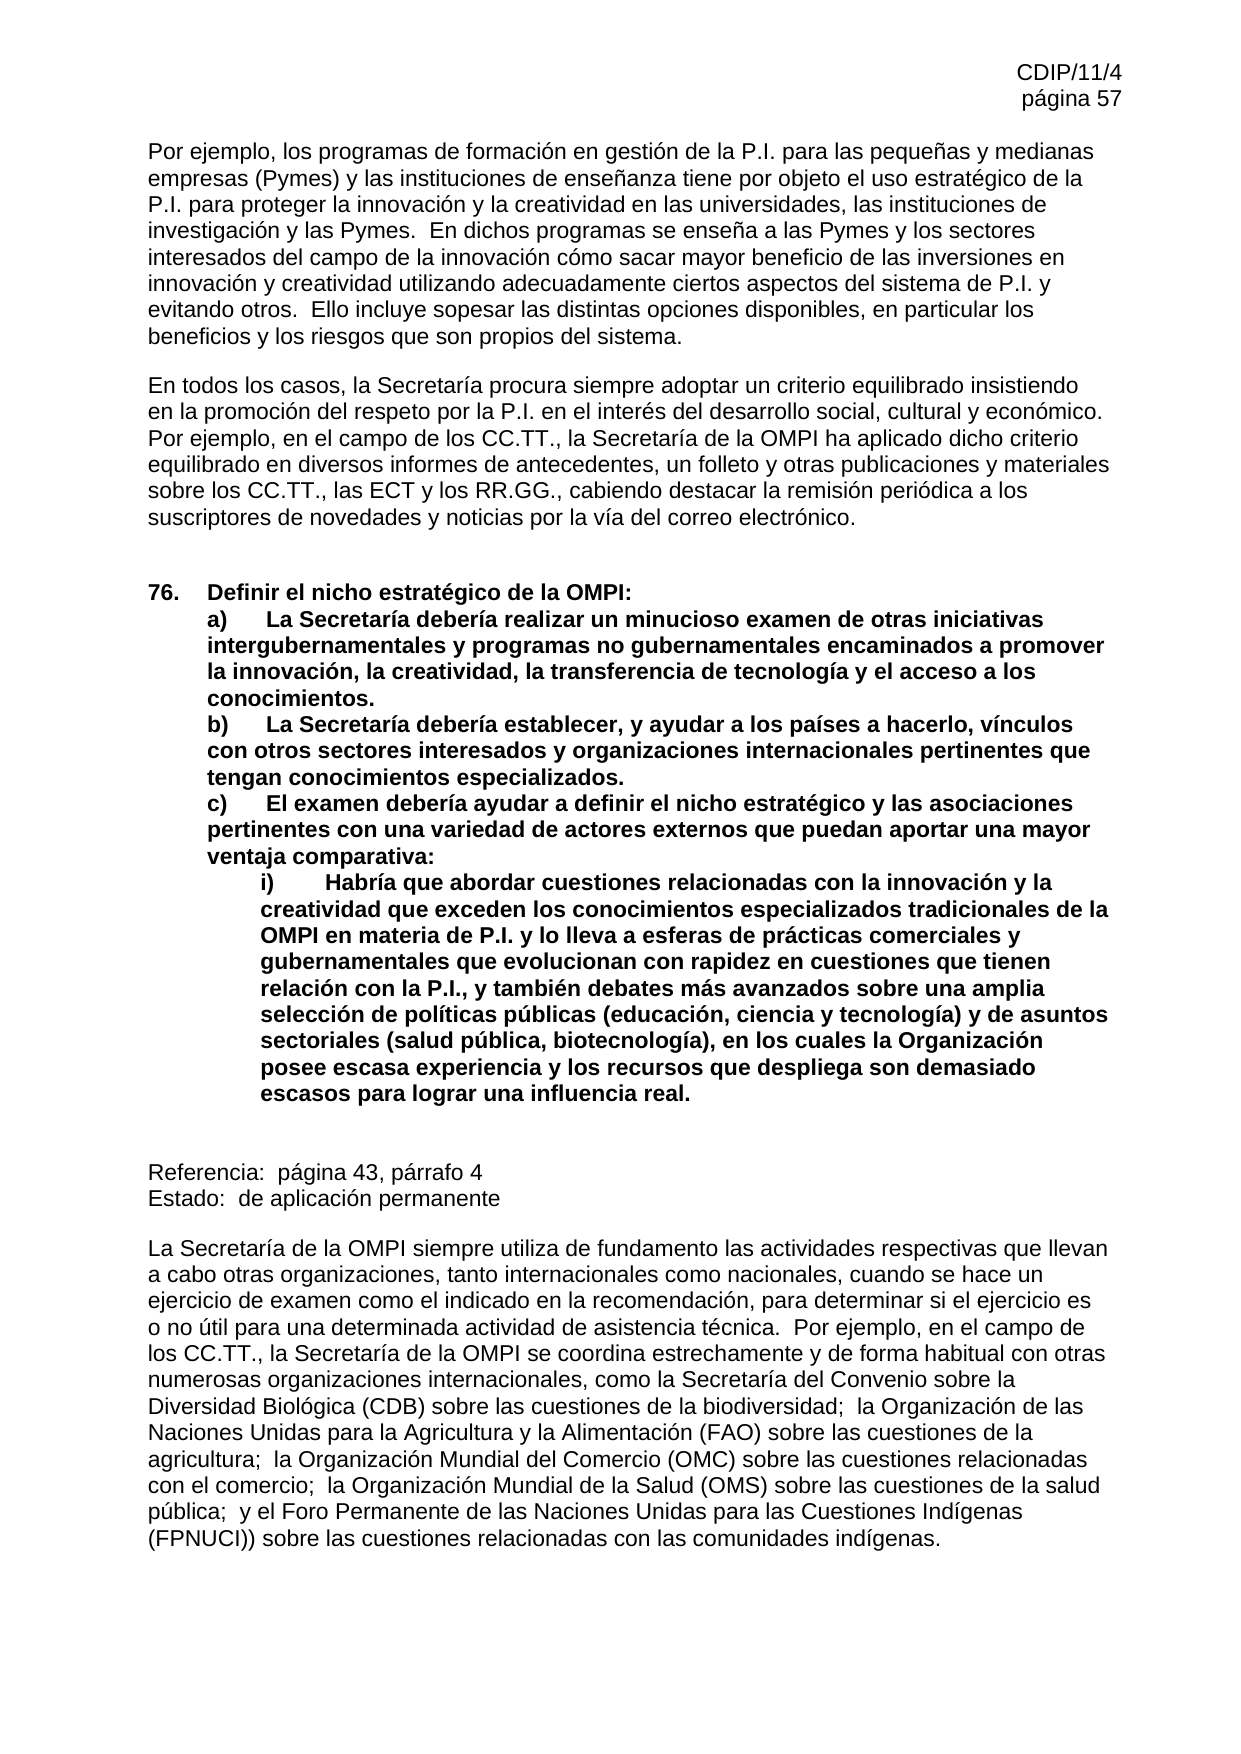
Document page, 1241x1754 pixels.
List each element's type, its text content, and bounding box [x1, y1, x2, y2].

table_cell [136, 138, 1122, 579]
table_cell Definir el nicho estratégico de la OMPI: La Secretaría debería realizar un minucioso examen de otras iniciativas intergubernamentales y programas no gubernamentales encaminados a promover la innovación, la creatividad, la transferencia de tecnología y el acceso a los conocimientos. La Secretaría debería establecer, y ayudar a los países a hacerlo, vínculos con otros sectores interesados y organizaciones internacionales pertinentes que tengan conocimientos especializados. El examen debería ayudar a definir el nicho estratégico y las asociaciones pertinentes con una variedad de actores externos que puedan aportar una mayor ventaja comparativa: Habría que abordar cuestiones relacionadas con la innovación y la creatividad que exceden los conocimientos especializados tradicionales de la OMPI en materia de P.I. y lo lleva a esferas de prácticas comerciales y gubernamentales que evolucionan con rapidez en cuestiones que tienen relación con la P.I., y también debates más avanzados sobre una amplia selección de políticas públicas (educación, ciencia y tecnología) y de asuntos sectoriales (salud pública, biotecnología), en los cuales la Organización posee escasa experiencia y los recursos que despliega son demasiado escasos para lograr una influencia real. [136, 579, 1122, 1133]
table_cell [136, 1133, 1122, 1574]
